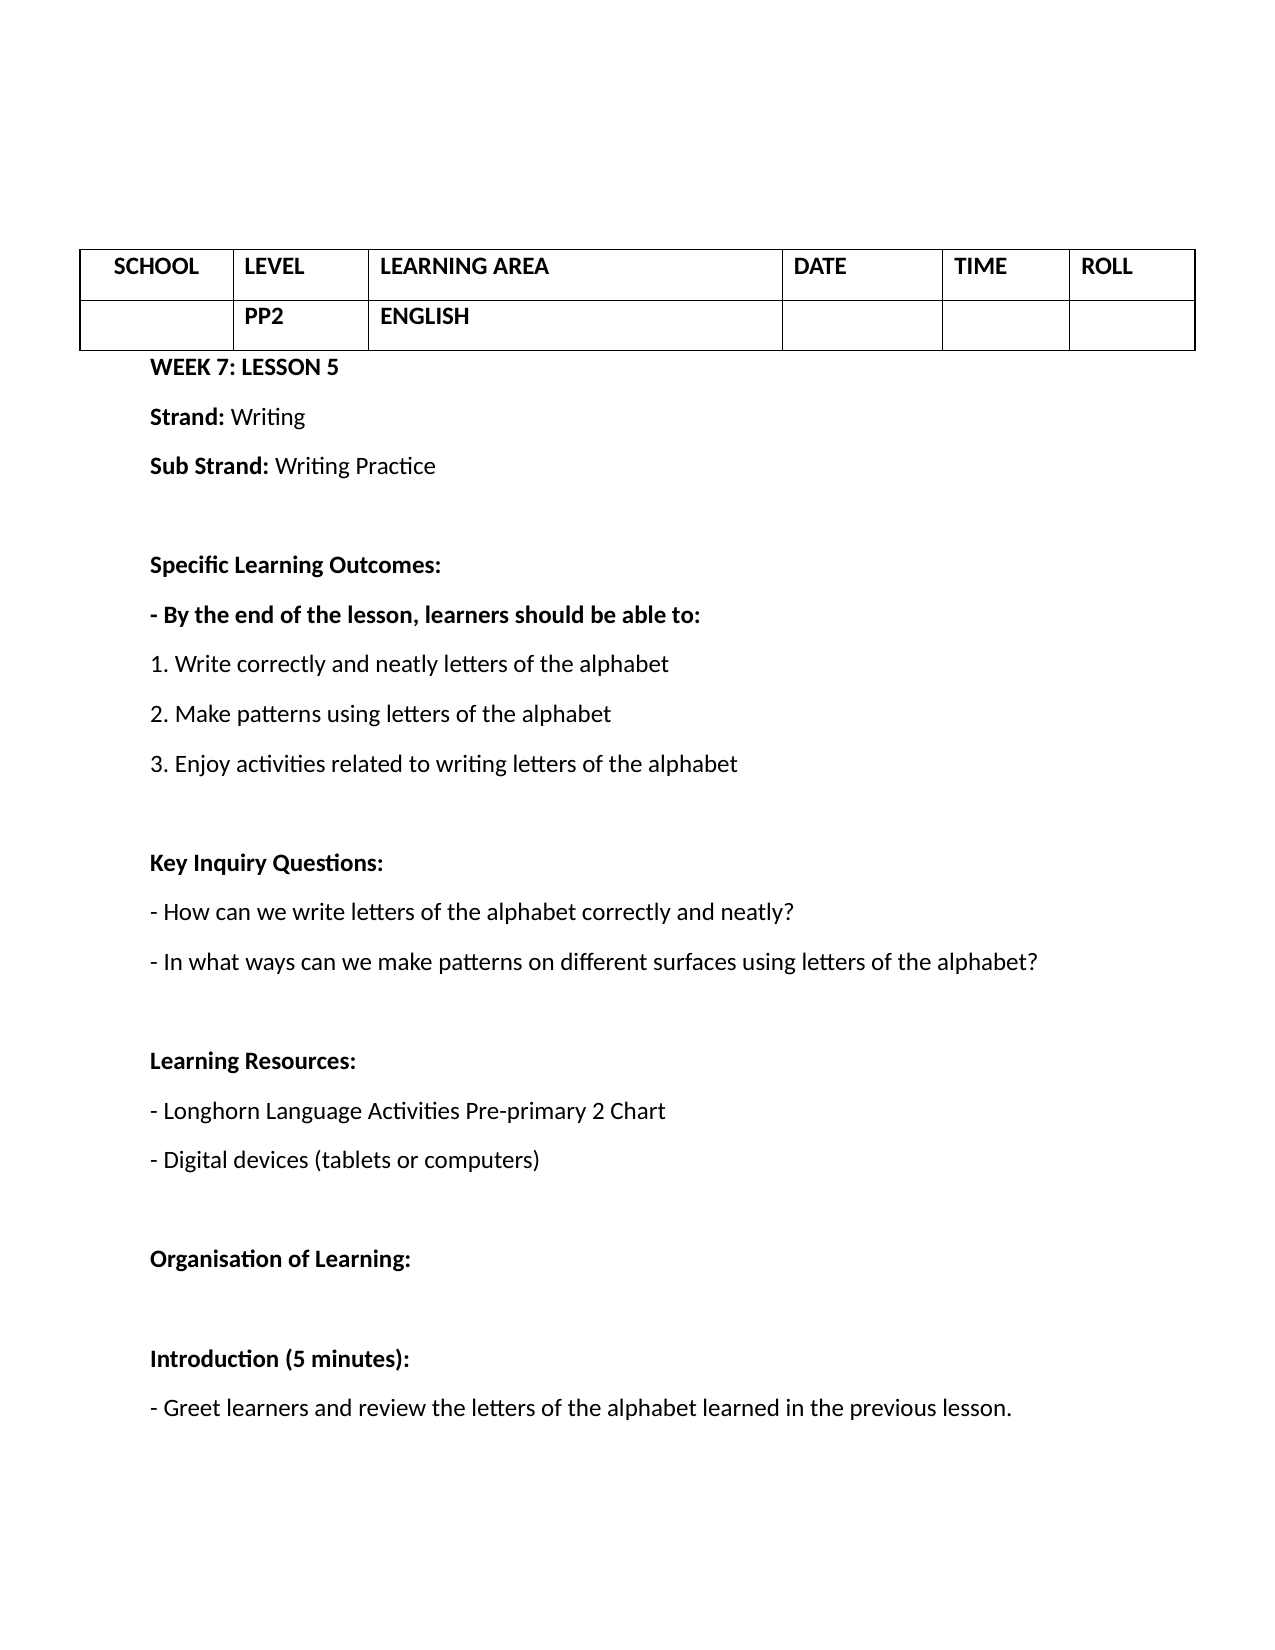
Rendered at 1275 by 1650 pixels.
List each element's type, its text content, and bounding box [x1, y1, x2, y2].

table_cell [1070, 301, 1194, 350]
text - By the end of the lesson, learners should be able to: [150, 599, 1125, 629]
text WEEK 7: LESSON 5 [150, 351, 1125, 382]
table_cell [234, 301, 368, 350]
text Key Inquiry Questions: [150, 847, 1125, 877]
text Learning Resources: [150, 1045, 1125, 1076]
text Organisation of Learning: [150, 1243, 1125, 1274]
text Introduction (5 minutes): [150, 1343, 1125, 1373]
text - Longhorn Language Activities Pre-primary 2 Chart [150, 1095, 1125, 1125]
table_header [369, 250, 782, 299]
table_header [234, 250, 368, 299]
text - How can we write letters of the alphabet correctly and neatly? [150, 896, 1125, 927]
text Strand: Writing [150, 401, 1125, 431]
text Specific Learning Outcomes: [150, 549, 1125, 580]
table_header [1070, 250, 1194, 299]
text - Digital devices (tablets or computers) [150, 1144, 1125, 1175]
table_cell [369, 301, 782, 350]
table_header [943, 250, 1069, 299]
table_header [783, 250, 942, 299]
text 3. Enjoy activities related to writing letters of the alphabet [150, 748, 1125, 778]
text Sub Strand: Writing Practice [150, 450, 1125, 481]
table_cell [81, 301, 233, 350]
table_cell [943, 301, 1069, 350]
text 2. Make patterns using letters of the alphabet [150, 698, 1125, 729]
text - In what ways can we make patterns on different surfaces using letters of the alphabet? [150, 946, 1125, 977]
text 1. Write correctly and neatly letters of the alphabet [150, 648, 1125, 679]
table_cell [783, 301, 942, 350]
text - Greet learners and review the letters of the alphabet learned in the previous lesson. [150, 1392, 1125, 1423]
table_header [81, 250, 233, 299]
